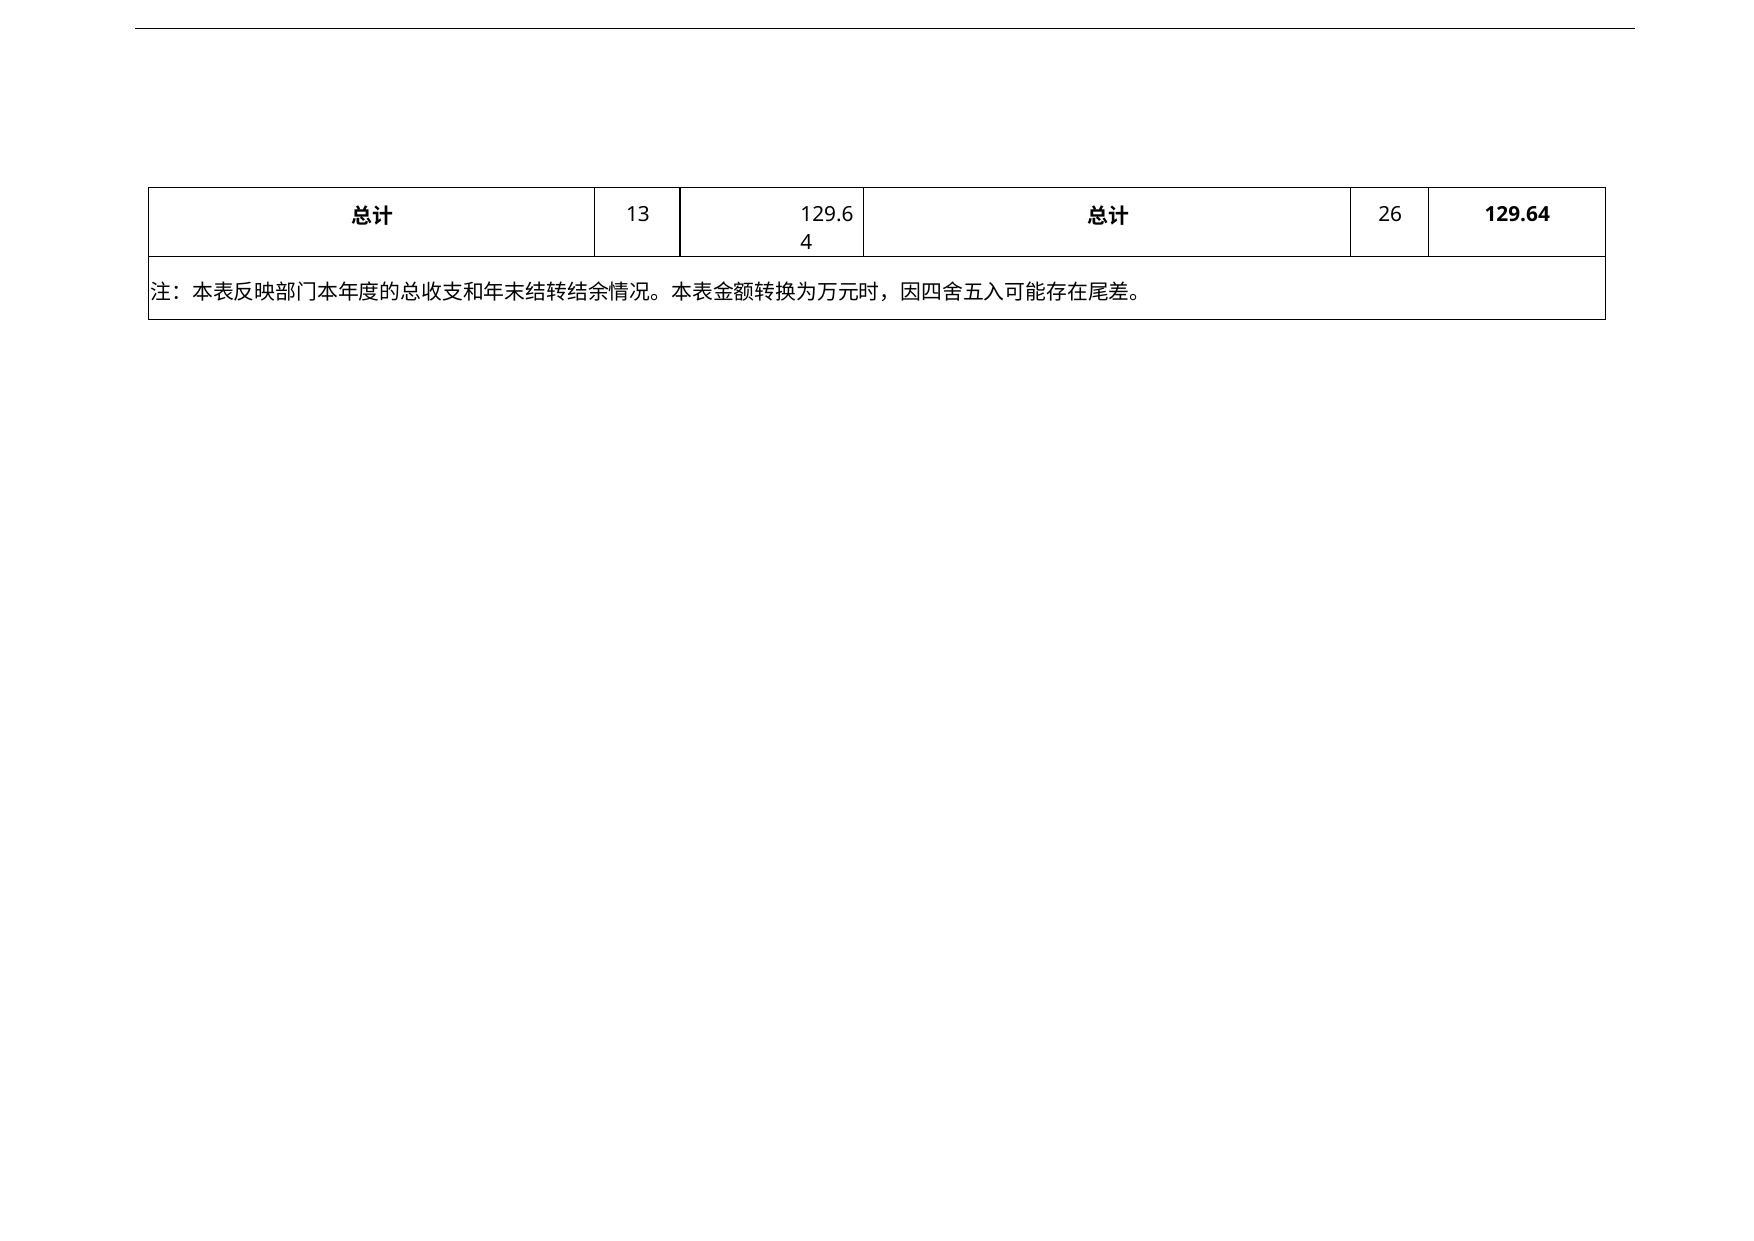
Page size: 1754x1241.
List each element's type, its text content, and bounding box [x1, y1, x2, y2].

table_cell 注：本表反映部门本年度的总收支和年末结转结余情况。本表金额转换为万元时，因四舍五入可能存在尾差。 [149, 257, 1605, 318]
table_header 129.64 [681, 188, 863, 256]
table_header 总计 [864, 188, 1350, 256]
table_header 13 [595, 188, 679, 256]
table_header 129.64 [1429, 188, 1605, 256]
table_header 总计 [149, 188, 594, 256]
table_header 26 [1351, 188, 1428, 256]
